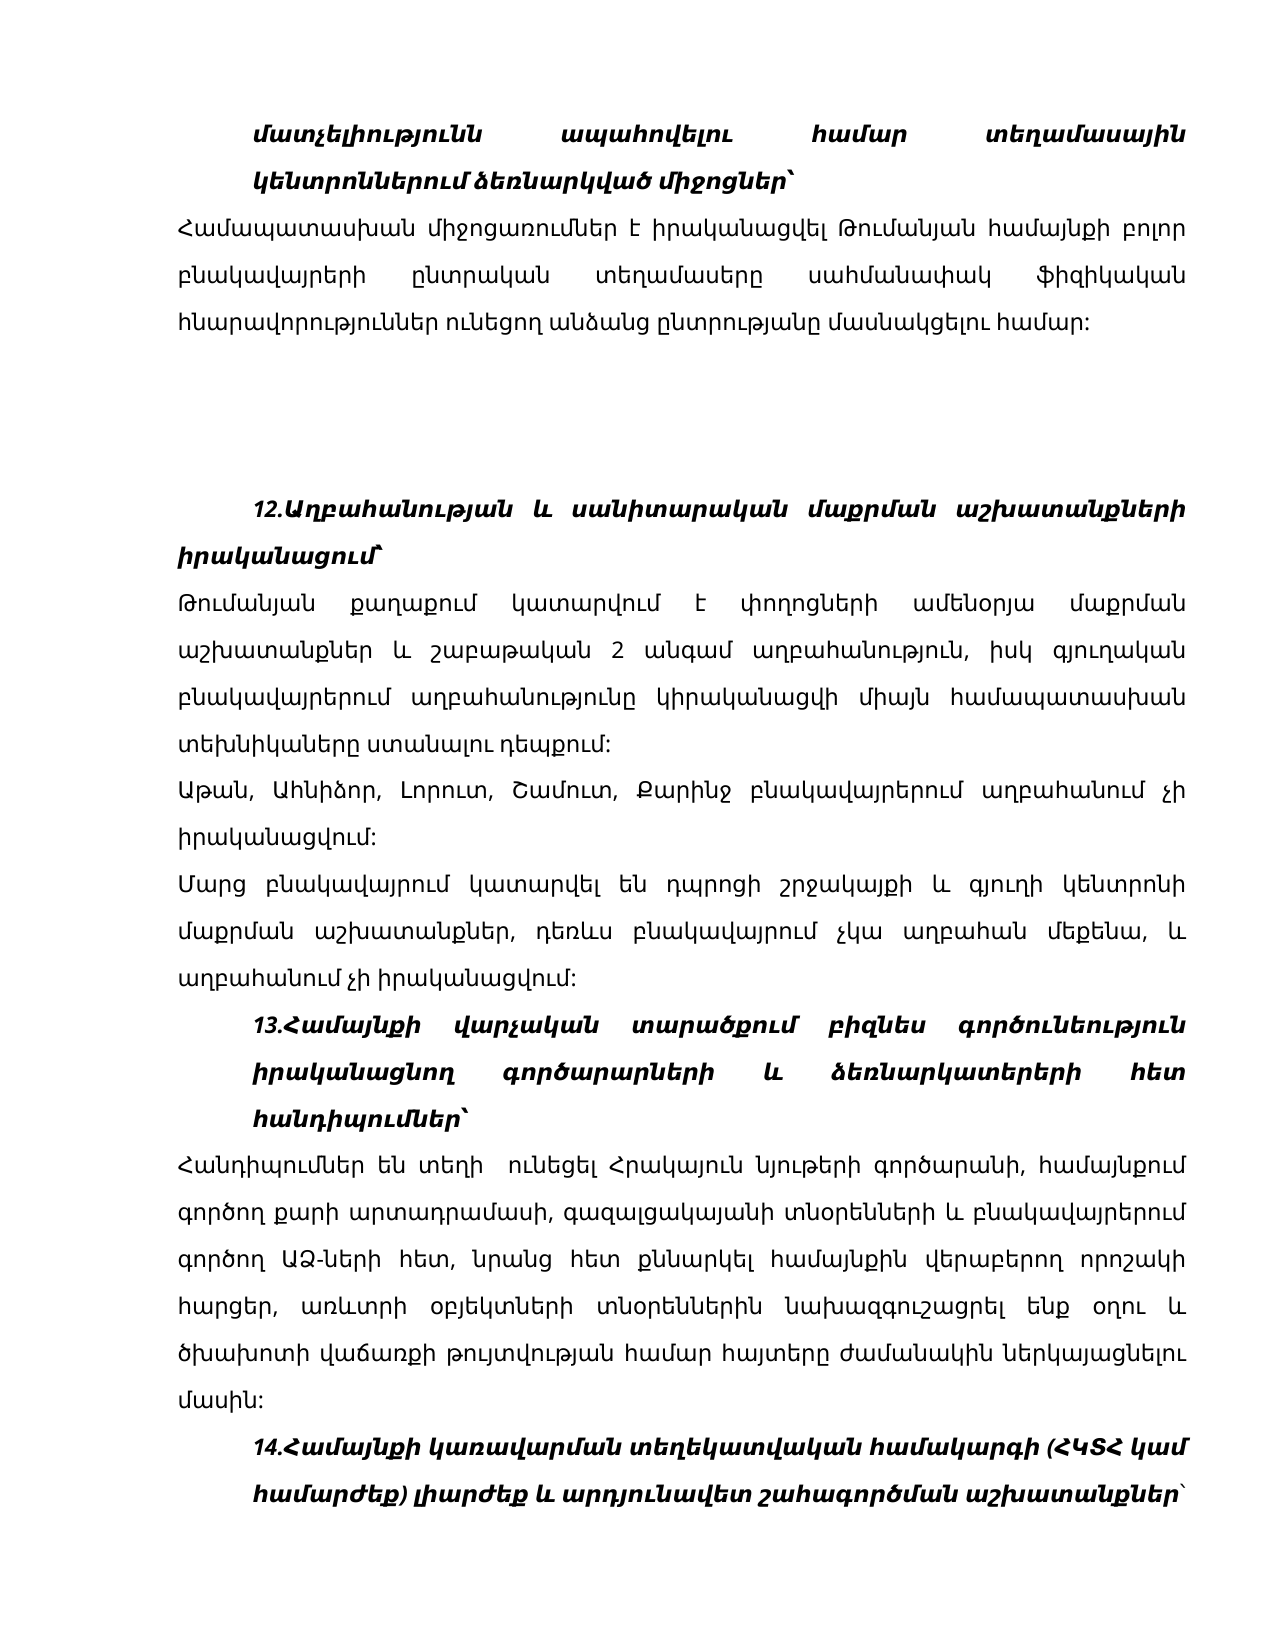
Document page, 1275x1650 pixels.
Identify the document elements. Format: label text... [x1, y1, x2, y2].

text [252, 118, 1186, 196]
text 12.Աղբահանության և սանիտարական մաքրման աշխատանքների իրականացում՝ [177, 493, 1186, 571]
text Մարց բնակավայրում կատարվել են դպրոցի շրջակայքի և գյուղի կենտրոնի մաքրման աշխատանքներ, դեռևս բնակավայրում չկա աղբահան մեքենա, և աղբահանում չի իրականացվում: [177, 868, 1186, 993]
text Համապատասխան միջոցառումներ է իրականացվել Թումանյան համայնքի բոլոր բնակավայրերի ընտրական տեղամասերը սահմանափակ ֆիզիկական հնարավորություններ ունեցող անձանց ընտրությանը մասնակցելու համար: [177, 212, 1186, 337]
text Թումանյան քաղաքում կատարվում է փողոցների ամենօրյա մաքրման աշխատանքներ և շաբաթական 2 անգամ աղբահանություն, իսկ գյուղական բնակավայրերում աղբահանությունը կիրականացվի միայն համապատասխան տեխնիկաները ստանալու դեպքում: [177, 587, 1186, 759]
text 14.Համայնքի կառավարման տեղեկատվական համակարգի (ՀԿՏՀ կամ համարժեք) լիարժեք և արդյունավետ շահագործման աշխատանքներ՝ [252, 1431, 1186, 1509]
text Աթան, Ահնիձոր, Լորուտ, Շամուտ, Քարինջ բնակավայրերում աղբահանում չի իրականացվում: [177, 774, 1186, 852]
text Հանդիպումներ են տեղի ունեցել Հրակայուն նյութերի գործարանի, համայնքում գործող քարի արտադրամասի, գազալցակայանի տնօրենների և բնակավայրերում գործող ԱՁ-ների հետ, նրանց հետ քննարկել համայնքին վերաբերող որոշակի հարցեր, առևտրի օբյեկտների տնօրեններին նախազգուշացրել ենք օղու և ծխախոտի վաճառքի թույտվության համար հայտերը ժամանակին ներկայացնելու մասին: [177, 1149, 1186, 1415]
text 13.Համայնքի վարչական տարածքում բիզնես գործունեություն իրականացնող գործարարների և ձեռնարկատերերի հետ հանդիպումներ՝ [252, 1009, 1186, 1134]
